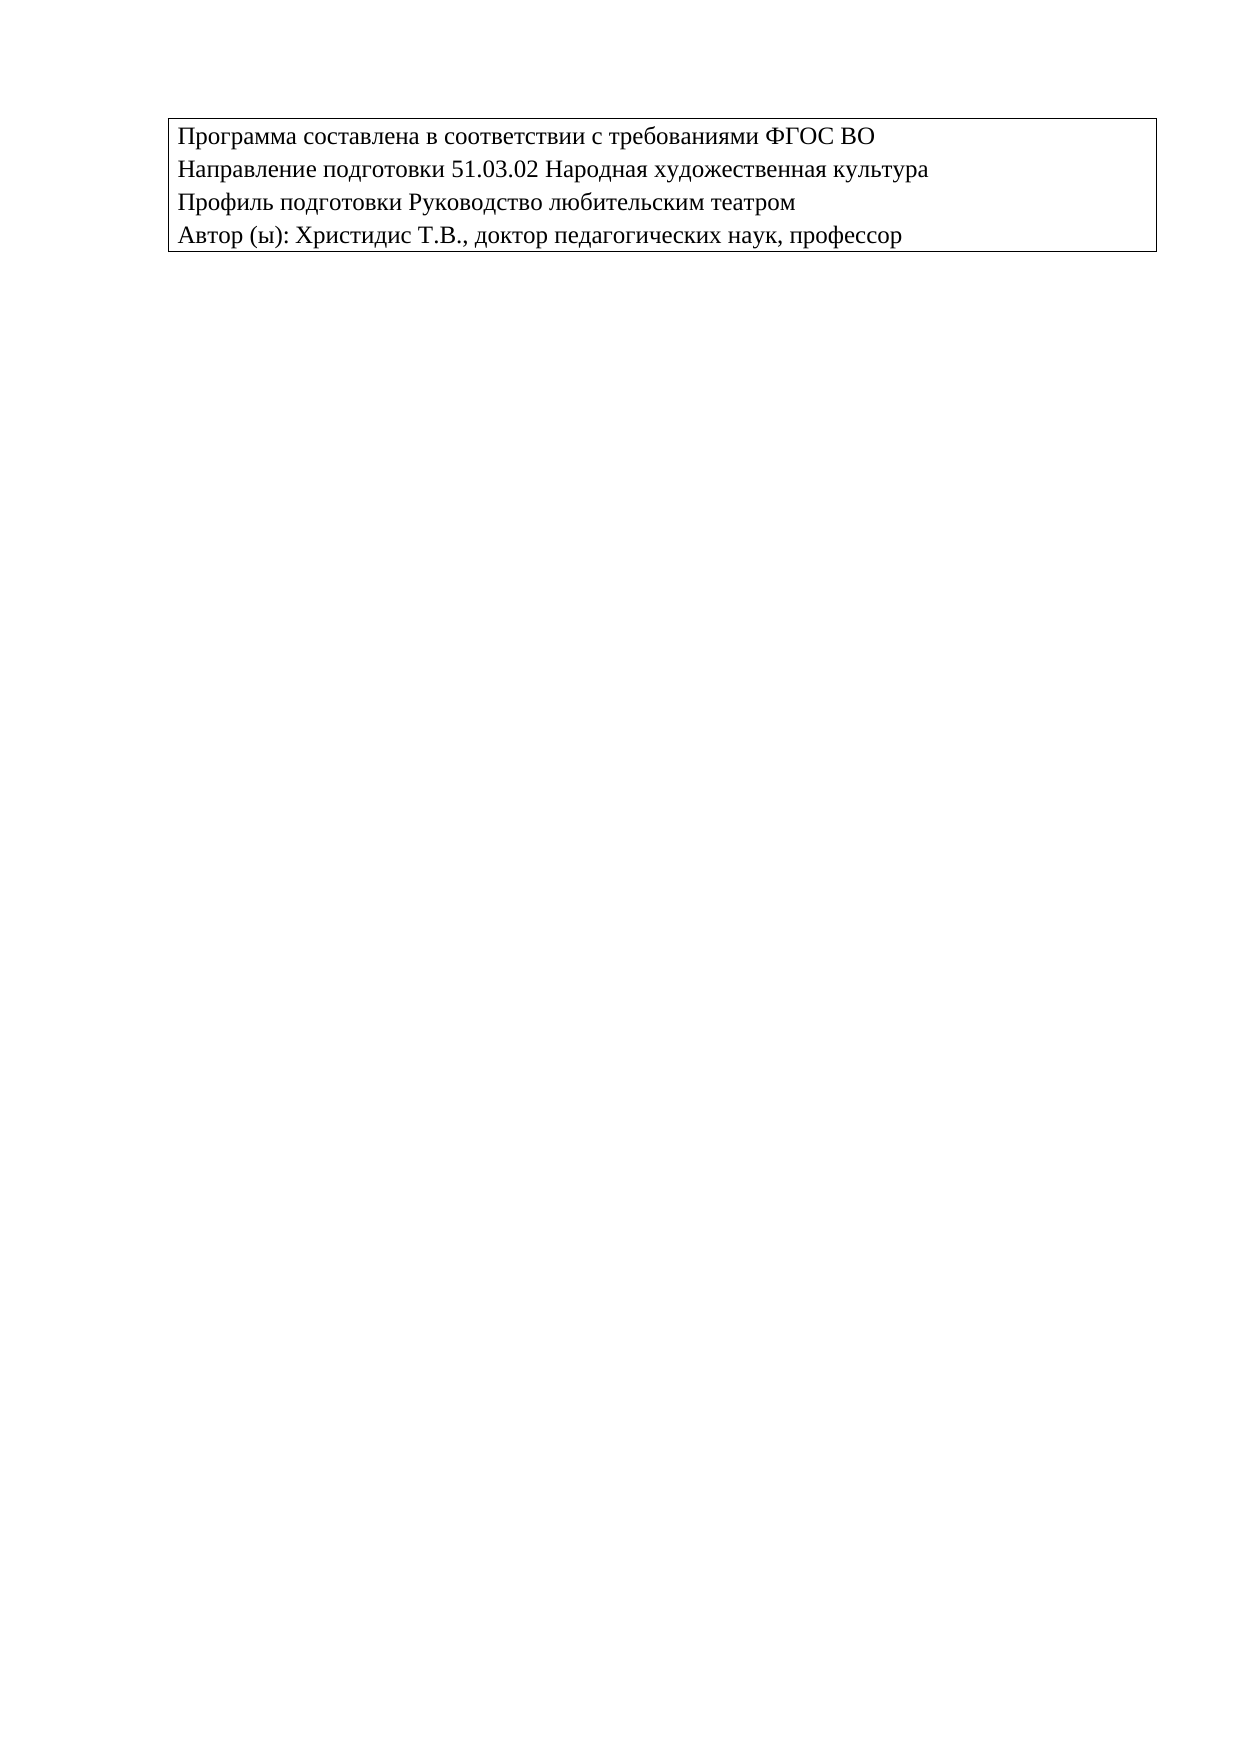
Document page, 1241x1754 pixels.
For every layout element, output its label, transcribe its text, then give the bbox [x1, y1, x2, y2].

text Направление подготовки 51.03.02 Народная художественная культура [169, 151, 1156, 183]
text Профиль подготовки Руководство любительским театром [169, 184, 1156, 216]
text Программа составлена в соответствии с требованиями ФГОС ВО [169, 119, 1156, 150]
text Автор (ы): Христидис Т.В., доктор педагогических наук, профессор [169, 217, 1156, 251]
